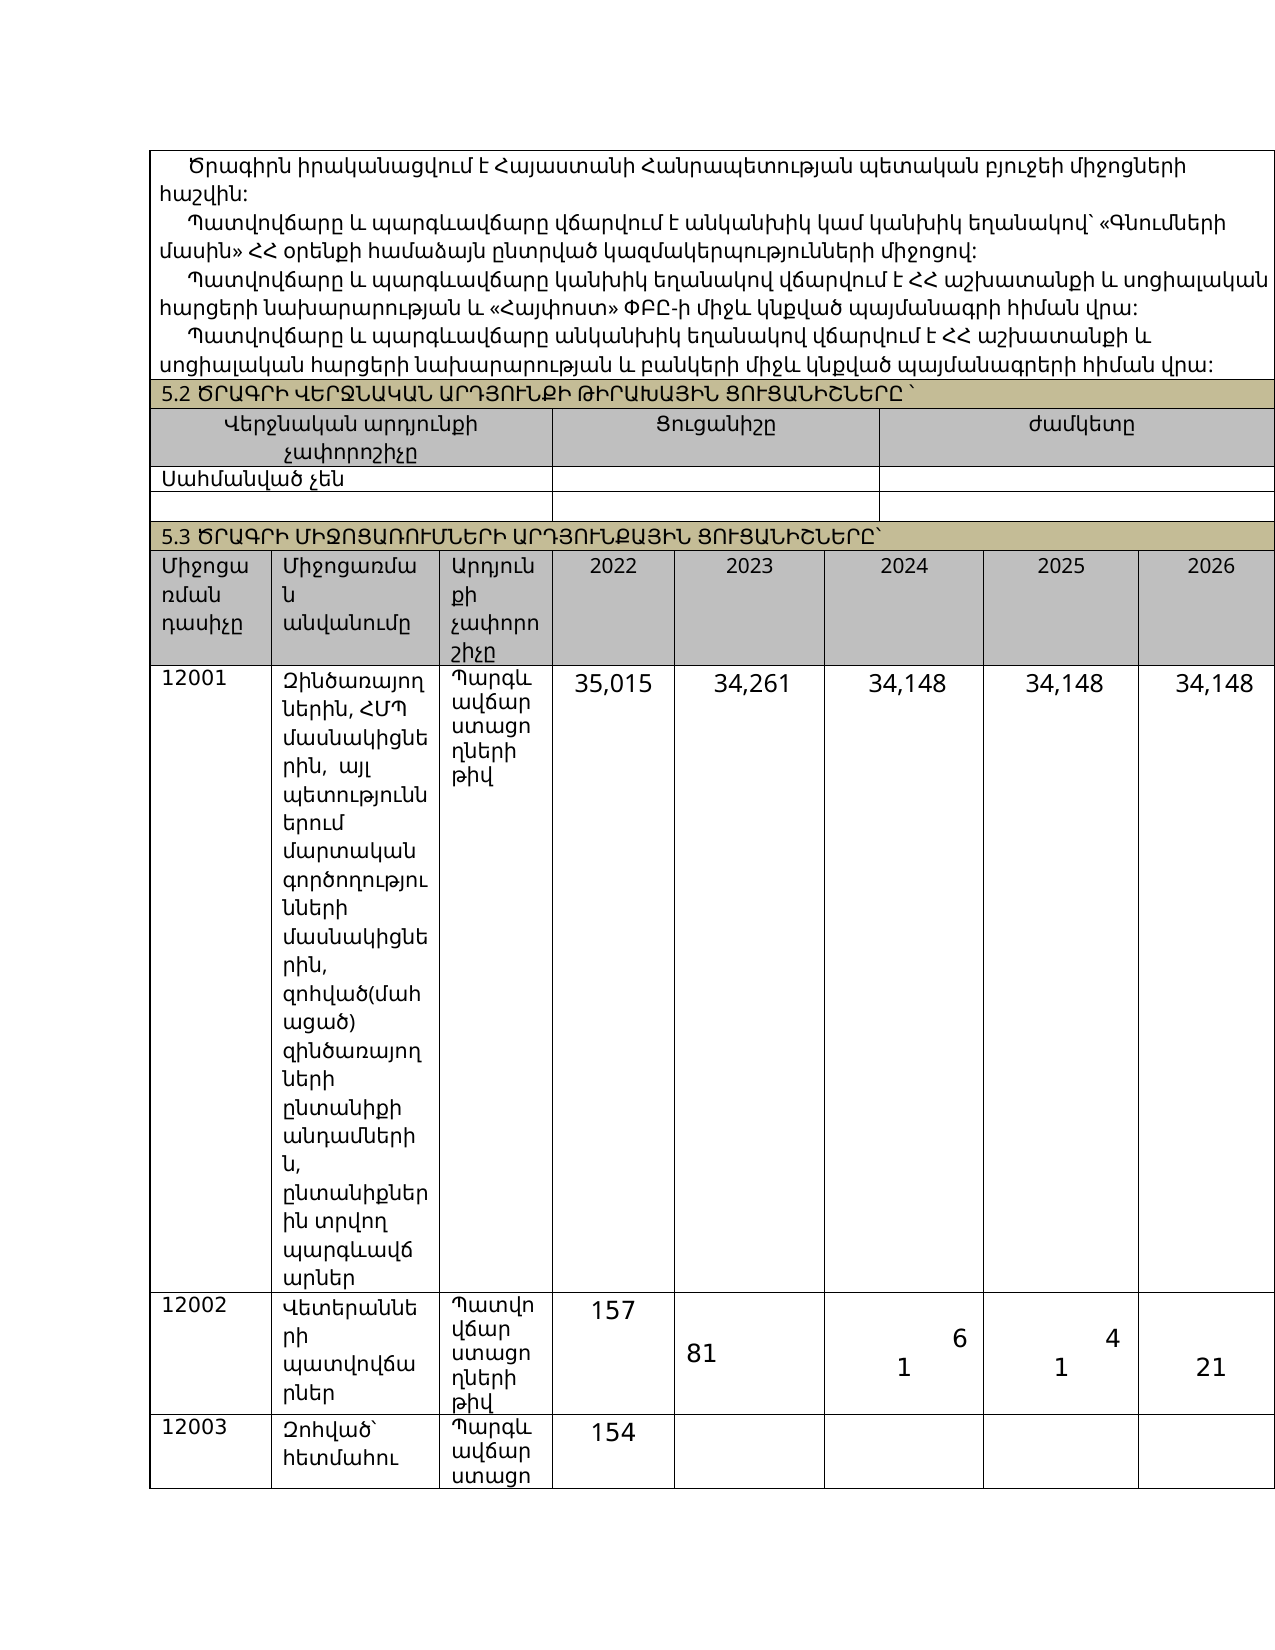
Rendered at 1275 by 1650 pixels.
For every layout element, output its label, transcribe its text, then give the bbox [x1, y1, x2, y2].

table_cell 5.3 ԾՐԱԳՐԻ ՄԻՋՈՑԱՌՈՒՄՆԵՐԻ ԱՐԴՅՈՒՆՔԱՅԻՆ ՑՈՒՑԱՆԻՇՆԵՐԸ՝ [151, 522, 1274, 550]
table_cell 21 [1139, 1293, 1274, 1414]
table_cell Միջոցառման դասիչը [151, 551, 271, 665]
table_cell [675, 1415, 824, 1488]
table_cell [880, 492, 1274, 521]
table_cell Արդյունքի չափորոշիչը [440, 551, 552, 665]
table_cell 34,148 [984, 666, 1138, 1292]
table_cell [880, 467, 1274, 491]
table_cell 2022 [553, 551, 674, 665]
table_cell 5.2 ԾՐԱԳՐԻ ՎԵՐՋՆԱԿԱՆ ԱՐԴՅՈՒՆՔԻ ԹԻՐԱԽԱՅԻՆ ՑՈՒՑԱՆԻՇՆԵՐԸ ՝ [151, 380, 1274, 408]
table_cell 2026 [1139, 551, 1274, 665]
table_cell 2024 [825, 551, 983, 665]
table_cell Զինծառայողներին, ՀՄՊ մասնակիցներին, այլ պետություններում մարտական գործողությունների մասնակիցներին, զոհված(մահացած) զինծառայողների ընտանիքի անդամներին, ընտանիքներին տրվող պարգևավճարներ [272, 666, 439, 1292]
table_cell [440, 1415, 552, 1488]
table_cell Պատվովճար ստացողների թիվ [440, 1293, 552, 1414]
table_cell [553, 467, 879, 491]
table_cell 34,148 [1139, 666, 1274, 1292]
table_cell Միջոցառման անվանումը [272, 551, 439, 665]
table_cell Պարգևավճար ստացողների թիվ [440, 666, 552, 1292]
table_cell Վետերանների պատվովճարներ [272, 1293, 439, 1414]
table_cell Վերջնական արդյունքի չափորոշիչը [151, 409, 552, 466]
table_cell 2025 [984, 551, 1138, 665]
table_cell 34,148 [825, 666, 983, 1292]
table_cell 34,261 [675, 666, 824, 1292]
table_cell [151, 492, 552, 521]
table_cell Ցուցանիշը [553, 409, 879, 466]
table_cell 12003 [151, 1415, 271, 1488]
table_cell 81 [675, 1293, 824, 1414]
table_cell Ծրագիրն իրականացվում է Հայաստանի Հանրապետության պետական բյուջեի միջոցների հաշվին: Պատվովճարը և պարգևավճարը վճարվում է անկանխիկ կամ կանխիկ եղանակով` «Գնումների մասին» ՀՀ օրենքի համաձայն ընտրված կազմակերպությունների միջոցով: Պատվովճարը և պարգևավճարը կանխիկ եղանակով վճարվում է ՀՀ աշխատանքի և սոցիալական հարցերի նախարարության և «Հայփոստ» ՓԲԸ-ի միջև կնքված պայմանագրի հիման վրա: Պատվովճարը և պարգևավճարը անկանխիկ եղանակով վճարվում է ՀՀ աշխատանքի և սոցիալական հարցերի նախարարության և բանկերի միջև կնքված պայմանագրերի հիման վրա: [151, 151, 1274, 378]
table_cell Սահմանված չեն [151, 467, 552, 491]
table_cell 61 [825, 1293, 983, 1414]
table_cell 2023 [675, 551, 824, 665]
table_cell 12002 [151, 1293, 271, 1414]
table_cell 157 [553, 1293, 674, 1414]
table_cell 12001 [151, 666, 271, 1292]
table_cell 41 [984, 1293, 1138, 1414]
table_cell [825, 1415, 983, 1488]
table_cell ժամկետը [880, 409, 1274, 466]
table_cell 35,015 [553, 666, 674, 1292]
table_cell [1139, 1415, 1274, 1488]
table_cell [984, 1415, 1138, 1488]
table_cell [553, 492, 879, 521]
table_cell 154 [553, 1415, 674, 1488]
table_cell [272, 1415, 439, 1488]
